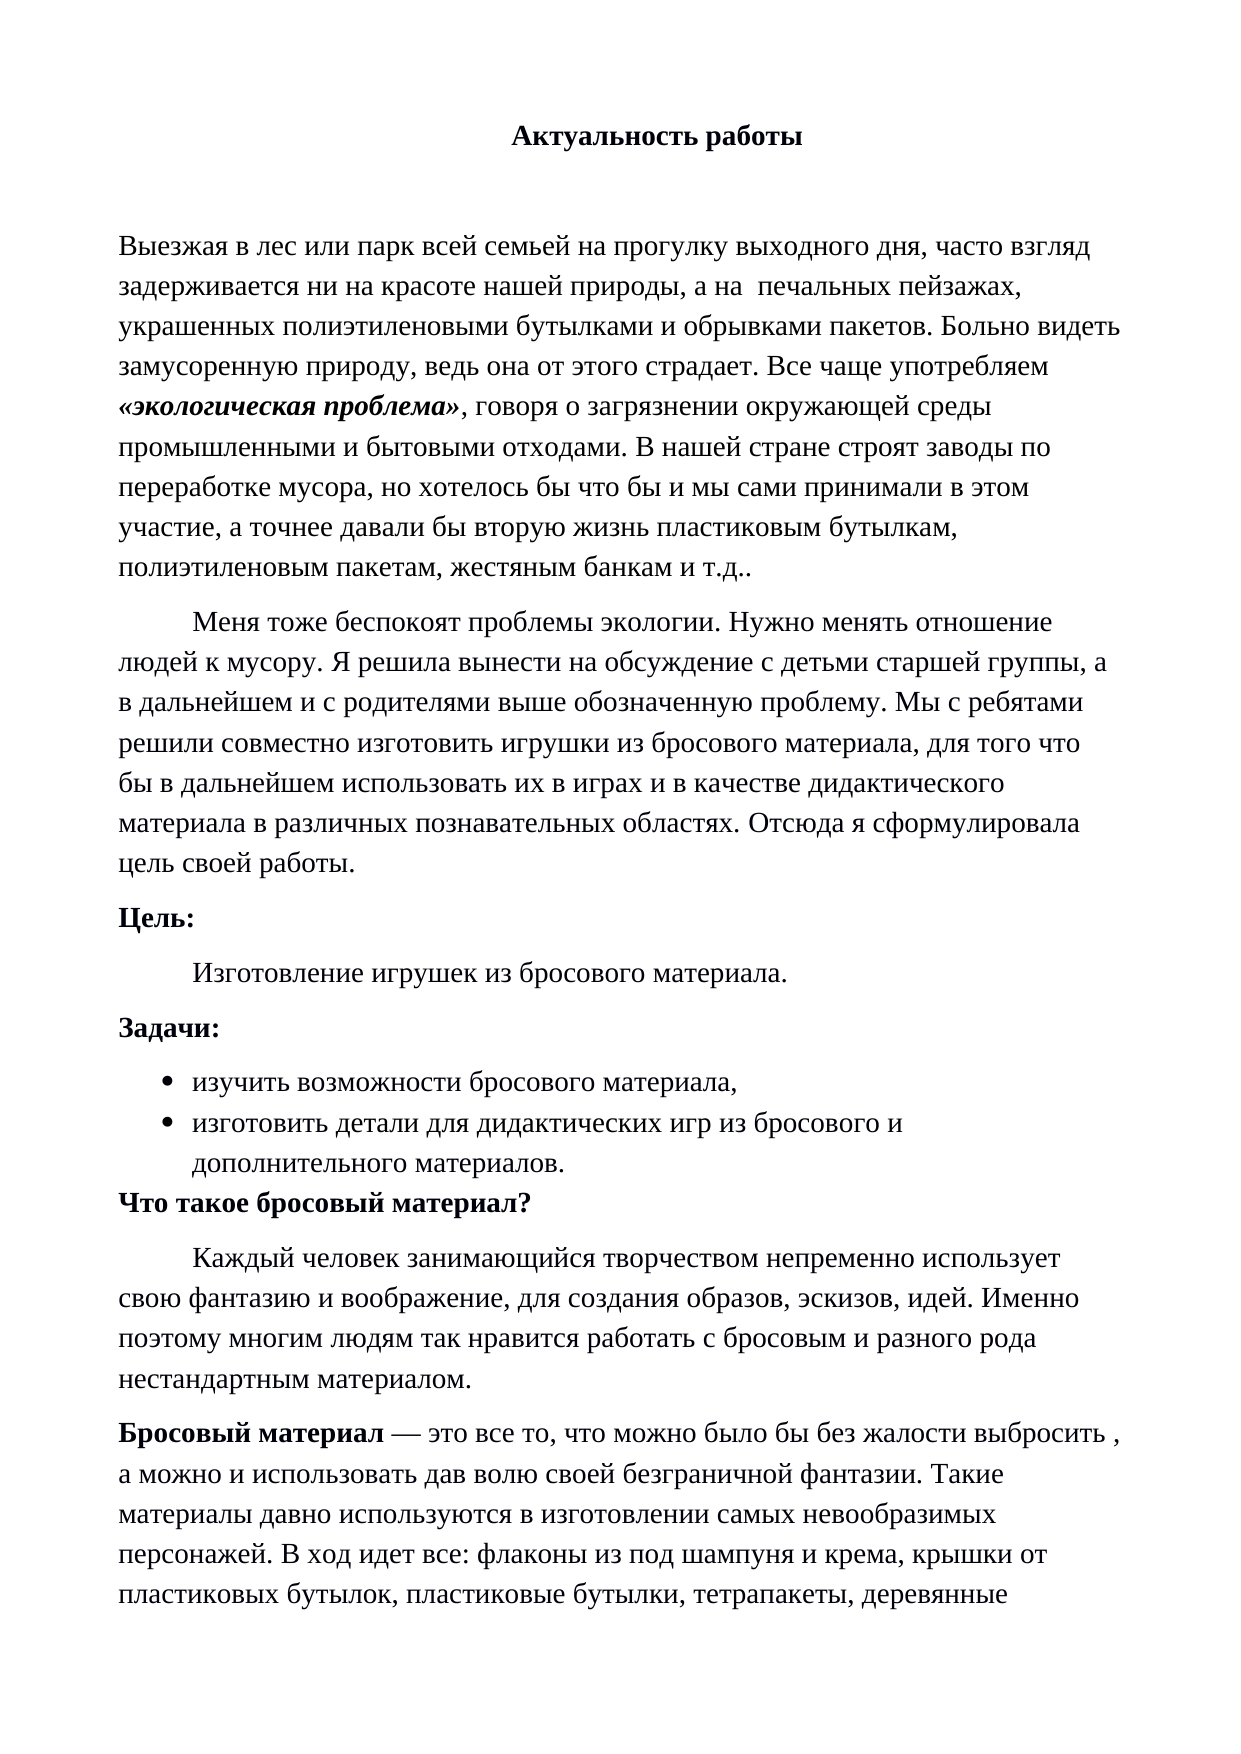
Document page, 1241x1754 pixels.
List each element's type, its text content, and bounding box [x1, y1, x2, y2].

list изучить возможности бросового материала, [162, 1064, 1122, 1098]
text Выезжая в лес или парк всей семьей на прогулку выходного дня, часто взгляд задерживается ни на красоте нашей природы, а на печальных пейзажах, украшенных полиэтиленовыми бутылками и обрывками пакетов. Больно видеть замусоренную природу, ведь она от этого страдает. Все чаще употребляем «экологическая проблема», говоря о загрязнении окружающей среды промышленными и бытовыми отходами. В нашей стране строят заводы по переработке мусора, но хотелось бы что бы и мы сами принимали в этом участие, а точнее давали бы вторую жизнь пластиковым бутылкам, полиэтиленовым пакетам, жестяным банкам и т.д.. [118, 228, 1122, 583]
text Актуальность работы [118, 118, 1122, 152]
text Изготовление игрушек из бросового материала. [118, 955, 1122, 988]
text Что такое бросовый материал? [118, 1185, 1122, 1219]
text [118, 1416, 1122, 1610]
text Меня тоже беспокоят проблемы экологии. Нужно менять отношение людей к мусору. Я решила вынести на обсуждение с детьми старшей группы, а в дальнейшем и с родителями выше обозначенную проблему. Мы с ребятами решили совместно изготовить игрушки из бросового материала, для того что бы в дальнейшем использовать их в играх и в качестве дидактического материала в различных познавательных областях. Отсюда я сформулировала цель своей работы. [118, 604, 1122, 879]
text Цель: [118, 900, 1122, 934]
list изготовить детали для дидактических игр из бросового и дополнительного материалов. [162, 1105, 1122, 1179]
text Задачи: [118, 1010, 1122, 1043]
text Каждый человек занимающийся творчеством непременно использует свою фантазию и воображение, для создания образов, эскизов, идей. Именно поэтому многим людям так нравится работать с бросовым и разного рода нестандартным материалом. [118, 1240, 1122, 1394]
